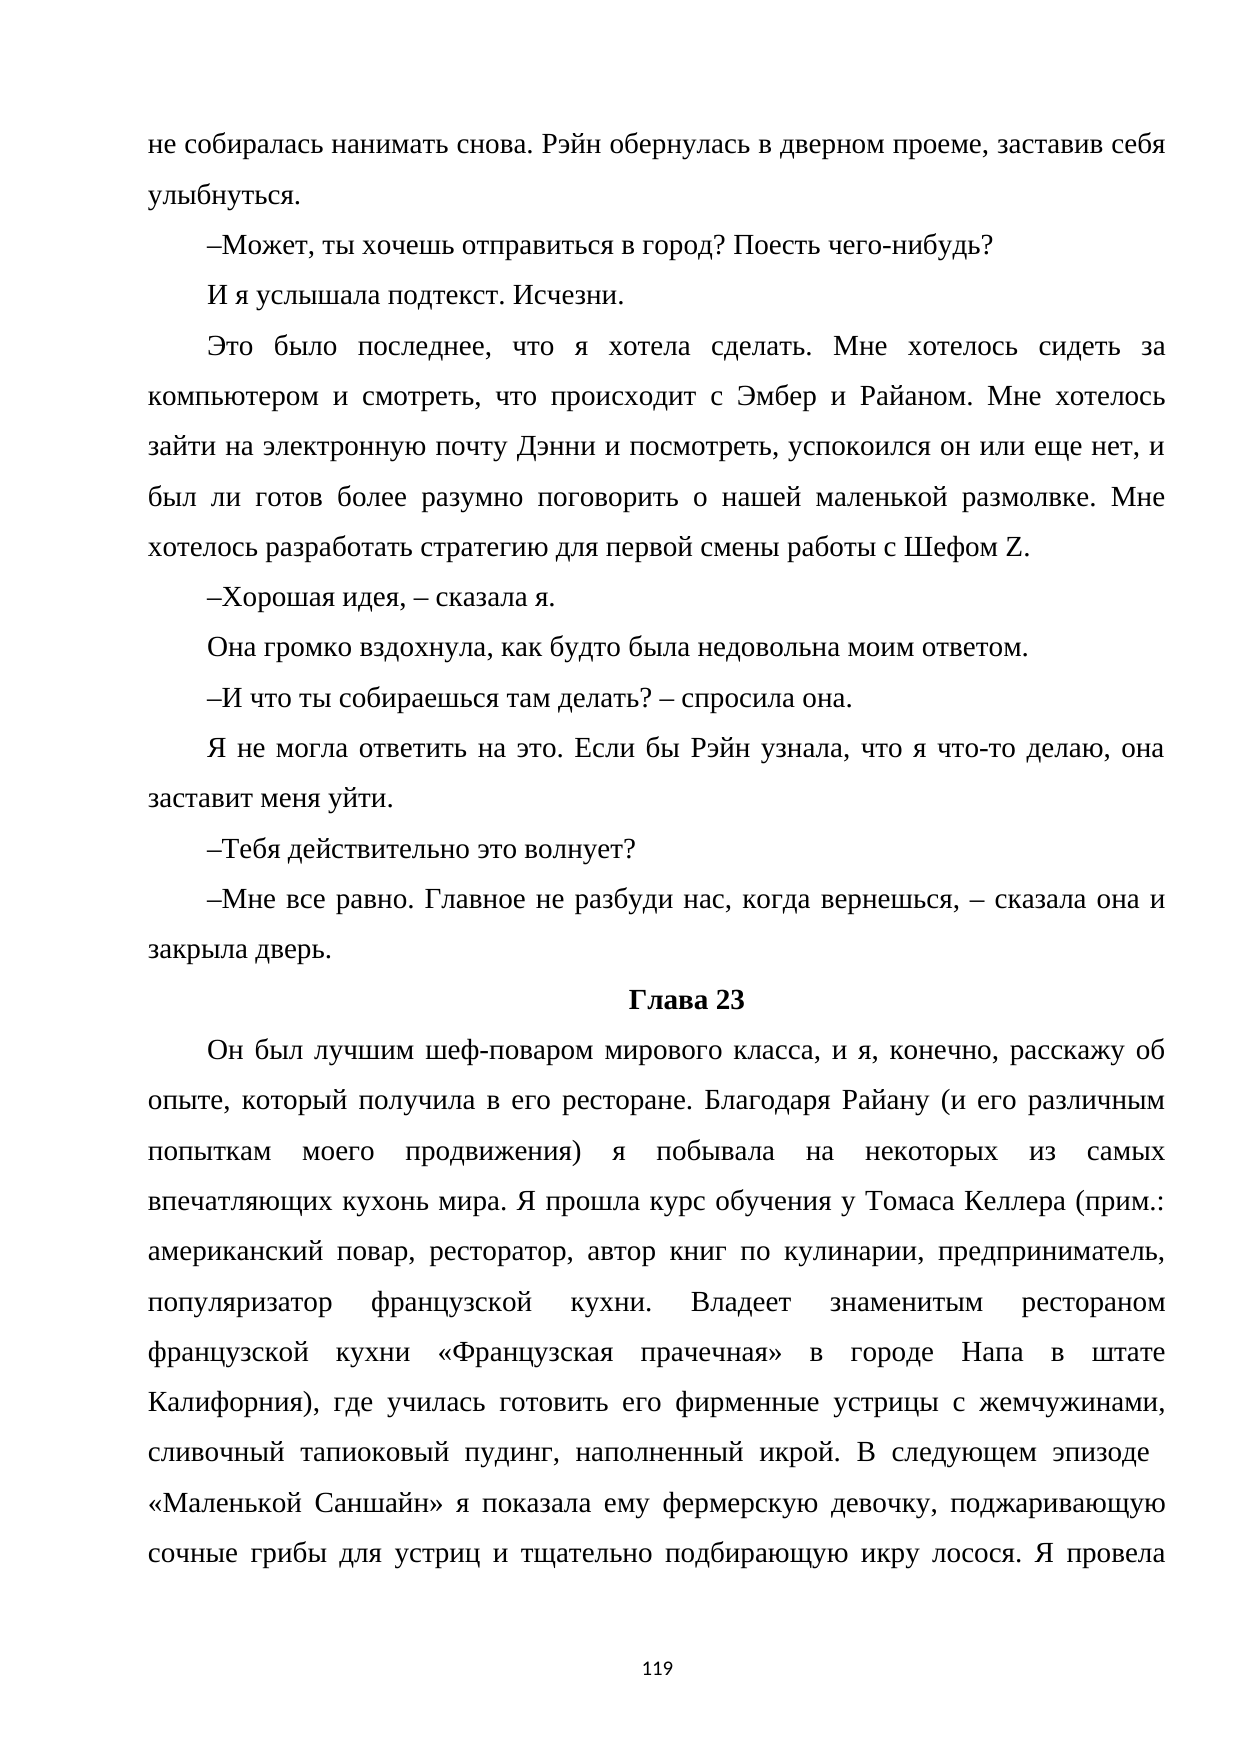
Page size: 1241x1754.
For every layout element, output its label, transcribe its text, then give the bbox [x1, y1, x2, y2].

text Я не могла ответить на это. Если бы Рэйн узнала, что я что-то делаю, она заставит меня уйти. [148, 730, 1167, 814]
text –И что ты собираешься там делать? – спросила она. [148, 680, 1167, 713]
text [148, 1032, 1167, 1569]
text –Мне все равно. Главное не разбуди нас, когда вернешься, – сказала она и закрыла дверь. [148, 881, 1167, 965]
text –Может, ты хочешь отправиться в город? Поесть чего-нибудь? [148, 227, 1167, 261]
text Глава 23 [148, 982, 1167, 1015]
text Это было последнее, что я хотела сделать. Мне хотелось сидеть за компьютером и смотреть, что происходит с Эмбер и Райаном. Мне хотелось зайти на электронную почту Дэнни и посмотреть, успокоился он или еще нет, и был ли готов более разумно поговорить о нашей маленькой размолвке. Мне хотелось разработать стратегию для первой смены работы с Шефом Z. [148, 328, 1167, 562]
text –Тебя действительно это волнует? [148, 831, 1167, 864]
text И я услышала подтекст. Исчезни. [148, 277, 1167, 311]
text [148, 126, 1167, 210]
text Она громко вздохнула, как будто была недовольна моим ответом. [148, 629, 1167, 663]
text –Хорошая идея, – сказала я. [148, 579, 1167, 613]
